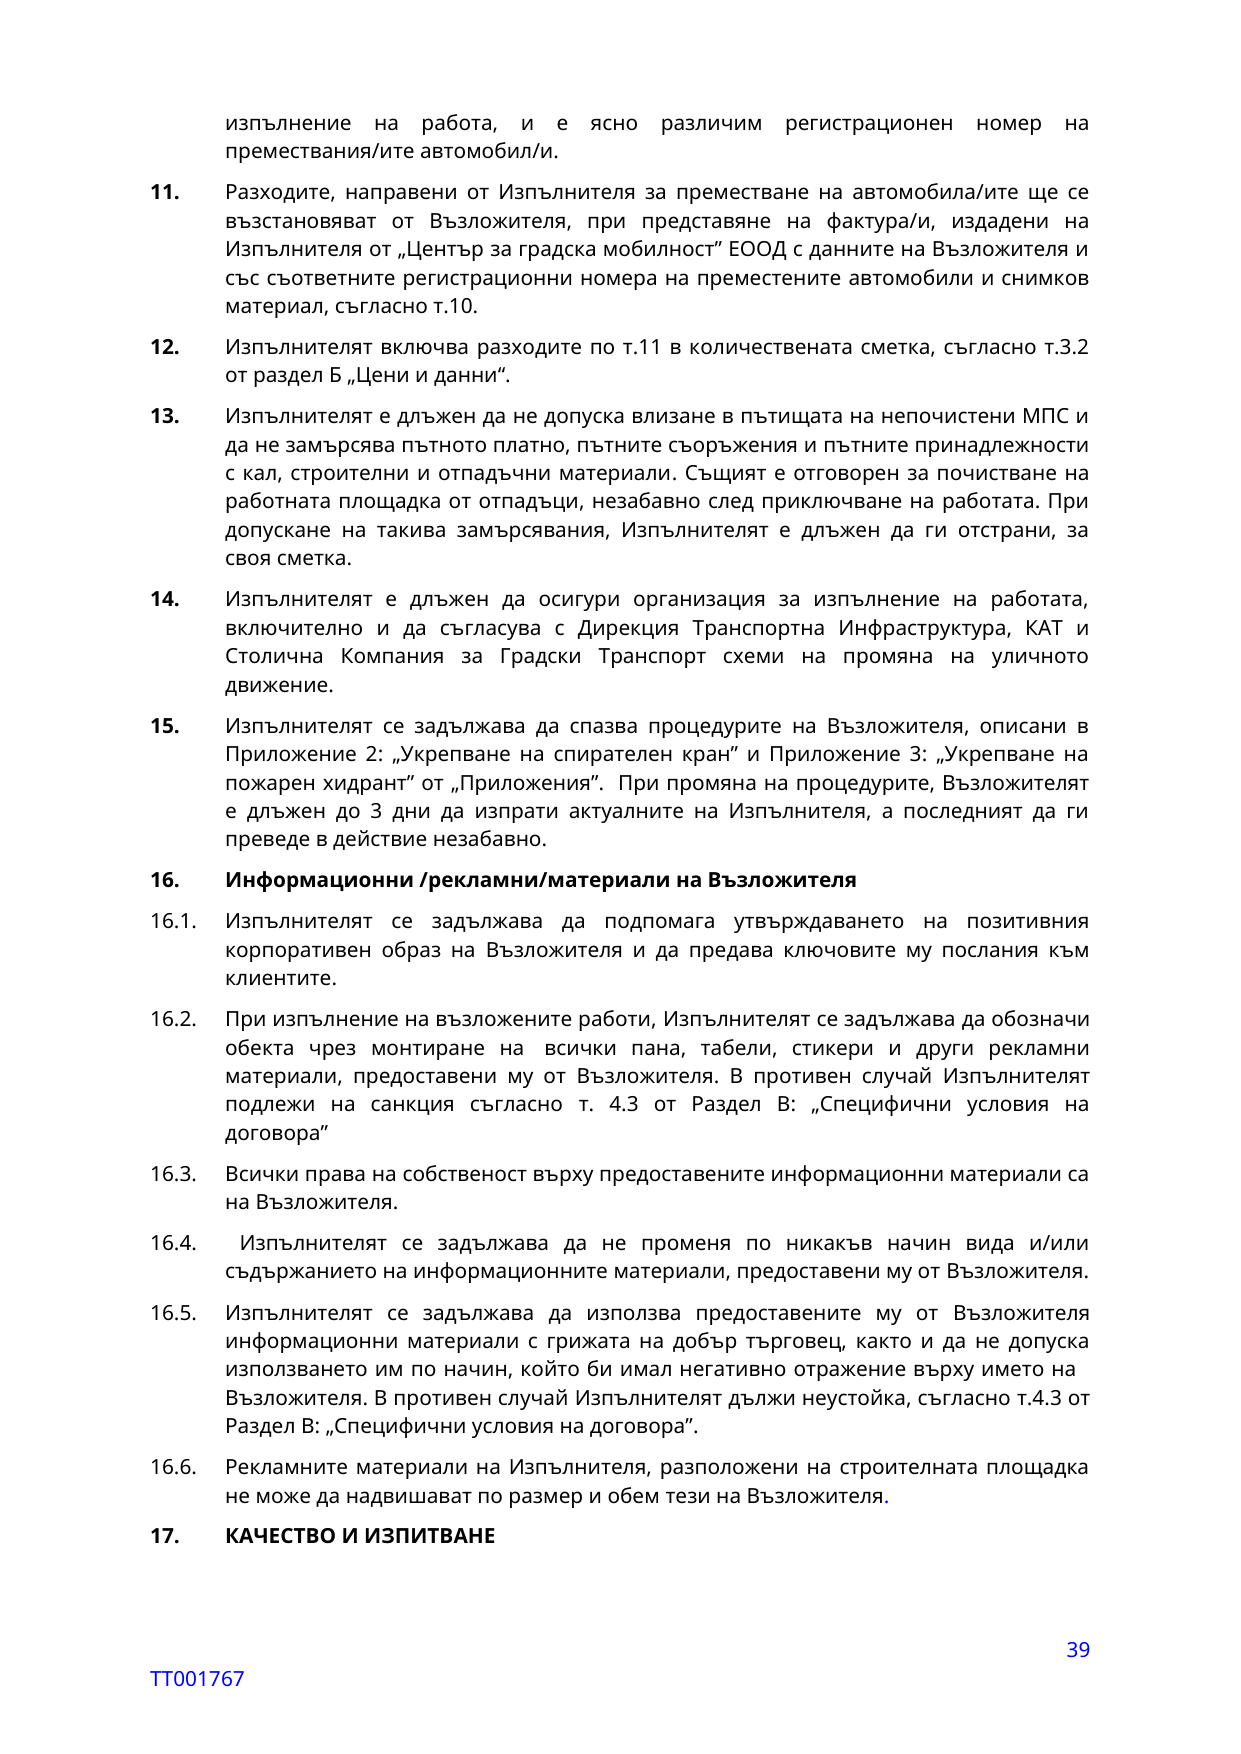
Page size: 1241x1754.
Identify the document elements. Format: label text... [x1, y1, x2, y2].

list Изпълнителят е длъжен да не допуска влизане в пътищата на непочистени МПС и да не замърсява пътното платно, пътните съоръжения и пътните принадлежности с кал, строителни и отпадъчни материали. Същият е отговорен за почистване на работната площадка от отпадъци, незабавно след приключване на работата. При допускане на такива замърсявания, Изпълнителят е длъжен да ги отстрани, за своя сметка. [150, 401, 1090, 572]
list Изпълнителят е длъжен да осигури организация за изпълнение на работата, включително и да съгласува с Дирекция Транспортна Инфраструктура, КАТ и Столична Компания за Градски Транспорт схеми на промяна на уличното движение. [150, 584, 1090, 698]
list Изпълнителят включва разходите по т.11 в количествената сметка, съгласно т.3.2 от раздел Б „Цени и данни“. [150, 332, 1090, 389]
list Изпълнителят се задължава да спазва процедурите на Възложителя, описани в Приложение 2: „Укрепване на спирателен кран” и Приложение 3: „Укрепване на пожарен хидрант” от „Приложения”. При промяна на процедурите, Възложителят е длъжен до 3 дни да изпрати актуалните на Изпълнителя, а последният да ги преведе в действие незабавно. [150, 711, 1090, 853]
list Информационни /рекламни/материали на Възложителя [150, 865, 1090, 894]
list КАЧЕСТВО И ИЗПИТВАНЕ [150, 1522, 1090, 1550]
list Изпълнителят се задължава да използва предоставените му от Възложителя информационни материали с грижата на добър търговец, както и да не допуска използването им по начин, който би имал негативно отражение върху името на Възложителя. В противен случай Изпълнителят дължи неустойка, съгласно т.4.3 от Раздел В: „Специфични условия на договора”. [150, 1298, 1090, 1440]
list Рекламните материали на Изпълнителя, разположени на строителната площадка не може да надвишават по размер и обем тези на Възложителя. [150, 1452, 1090, 1509]
list Разходите, направени от Изпълнителя за преместване на автомобила/ите ще се възстановяват от Възложителя, при представяне на фактура/и, издадени на Изпълнителя от „Център за градска мобилност” ЕООД с данните на Възложителя и със съответните регистрационни номера на преместените автомобили и снимков материал, съгласно т.10. [150, 177, 1090, 319]
list При изпълнение на възложените работи, Изпълнителят се задължава да обозначи обекта чрез монтиране на всички пана, табели, стикери и други рекламни материали, предоставени му от Възложителя. В противен случай Изпълнителят подлежи на санкция съгласно т. 4.3 от Раздел В: „Специфични условия на договора” [150, 1004, 1090, 1146]
list Изпълнителят се задължава да подпомага утвърждаването на позитивния корпоративен образ на Възложителя и да предава ключовите му послания към клиентите. [150, 906, 1090, 992]
list Всички права на собственост върху предоставените информационни материали са на Възложителя. [150, 1159, 1090, 1216]
list Изпълнителят се задължава да не променя по никакъв начин вида и/или съдържанието на информационните материали, предоставени му от Възложителя. [150, 1228, 1090, 1285]
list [150, 108, 1090, 165]
